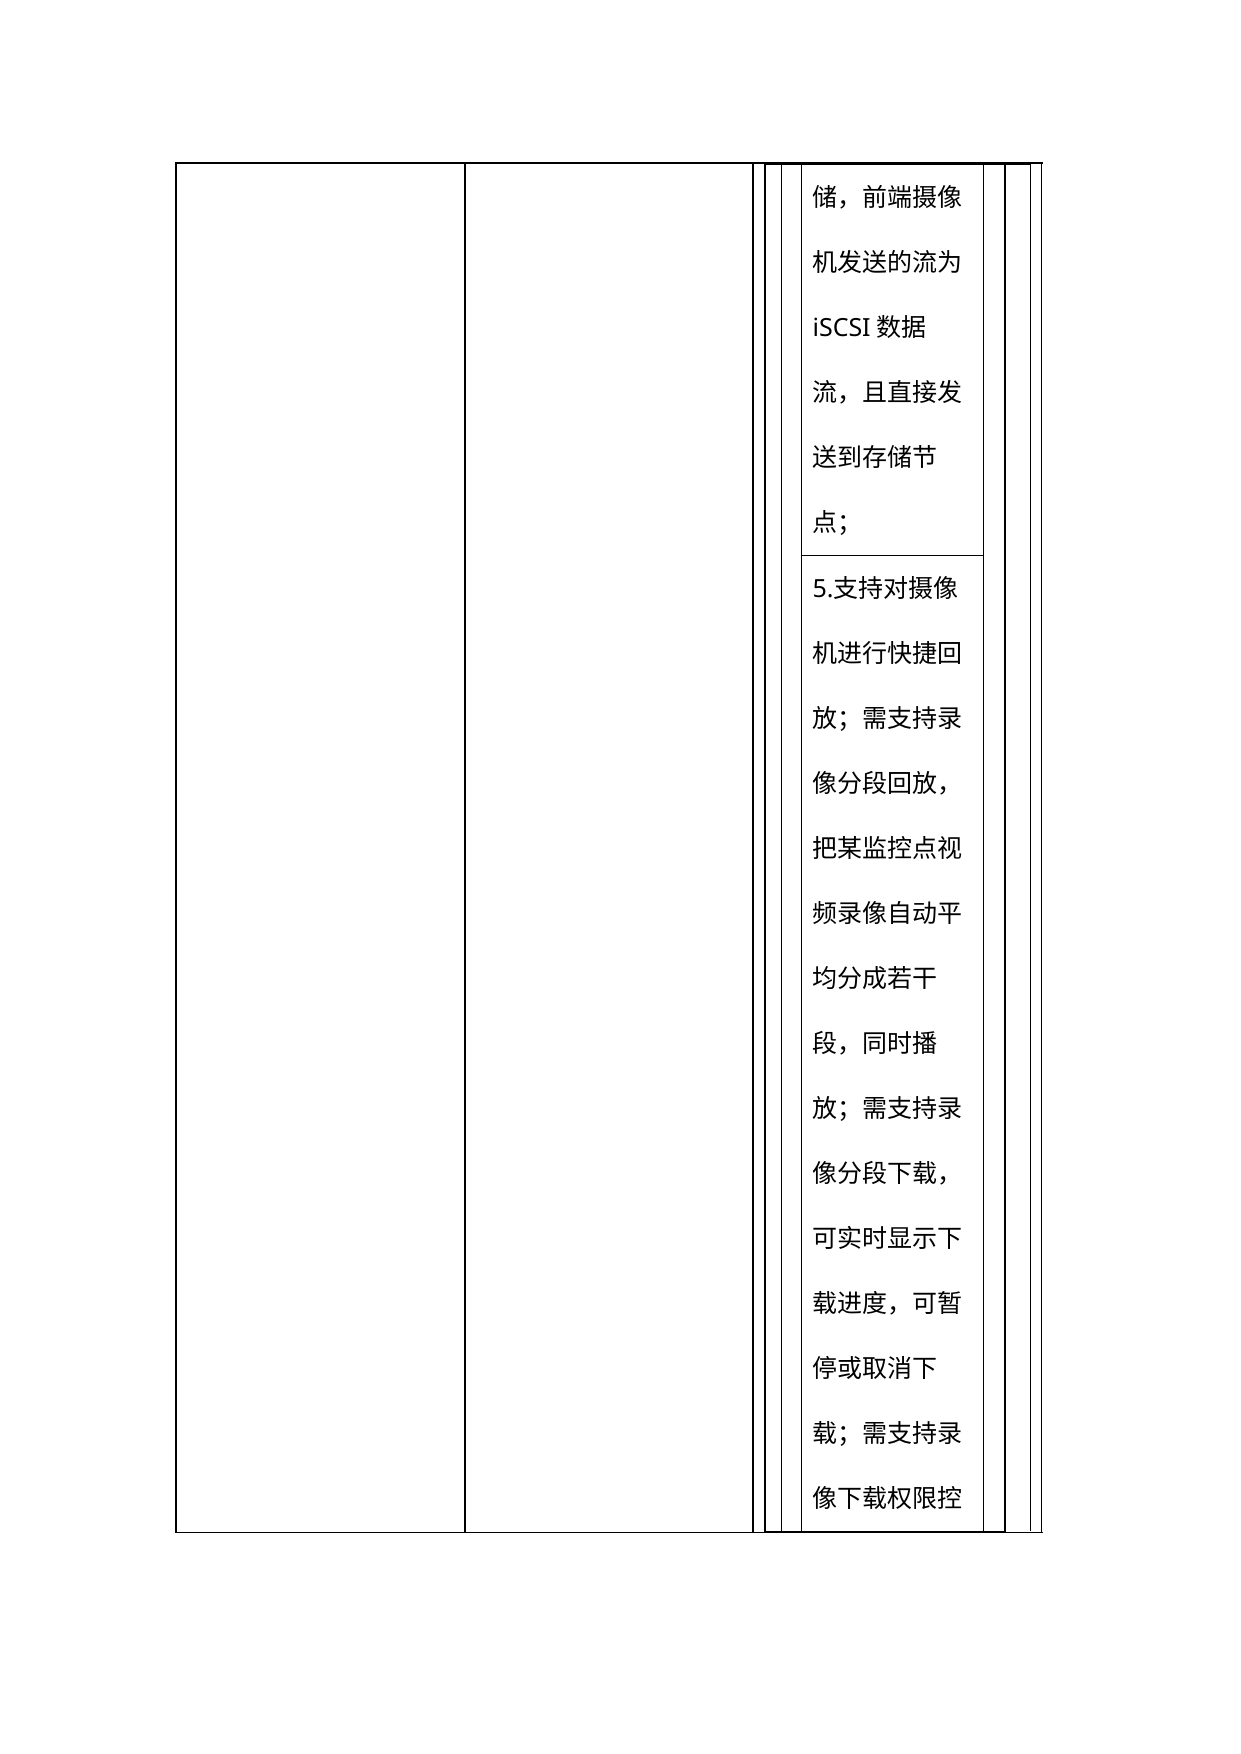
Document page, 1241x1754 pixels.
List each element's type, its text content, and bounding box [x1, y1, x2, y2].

table_cell 1 [177, 164, 464, 1532]
table_cell [984, 165, 1004, 1531]
table_cell [782, 165, 801, 1531]
table_cell [754, 164, 764, 1532]
table_cell [1006, 164, 1041, 1532]
table_cell ▲ [466, 164, 752, 1532]
table_cell [766, 165, 781, 1531]
table_cell [802, 165, 983, 555]
table_cell [802, 556, 983, 1531]
